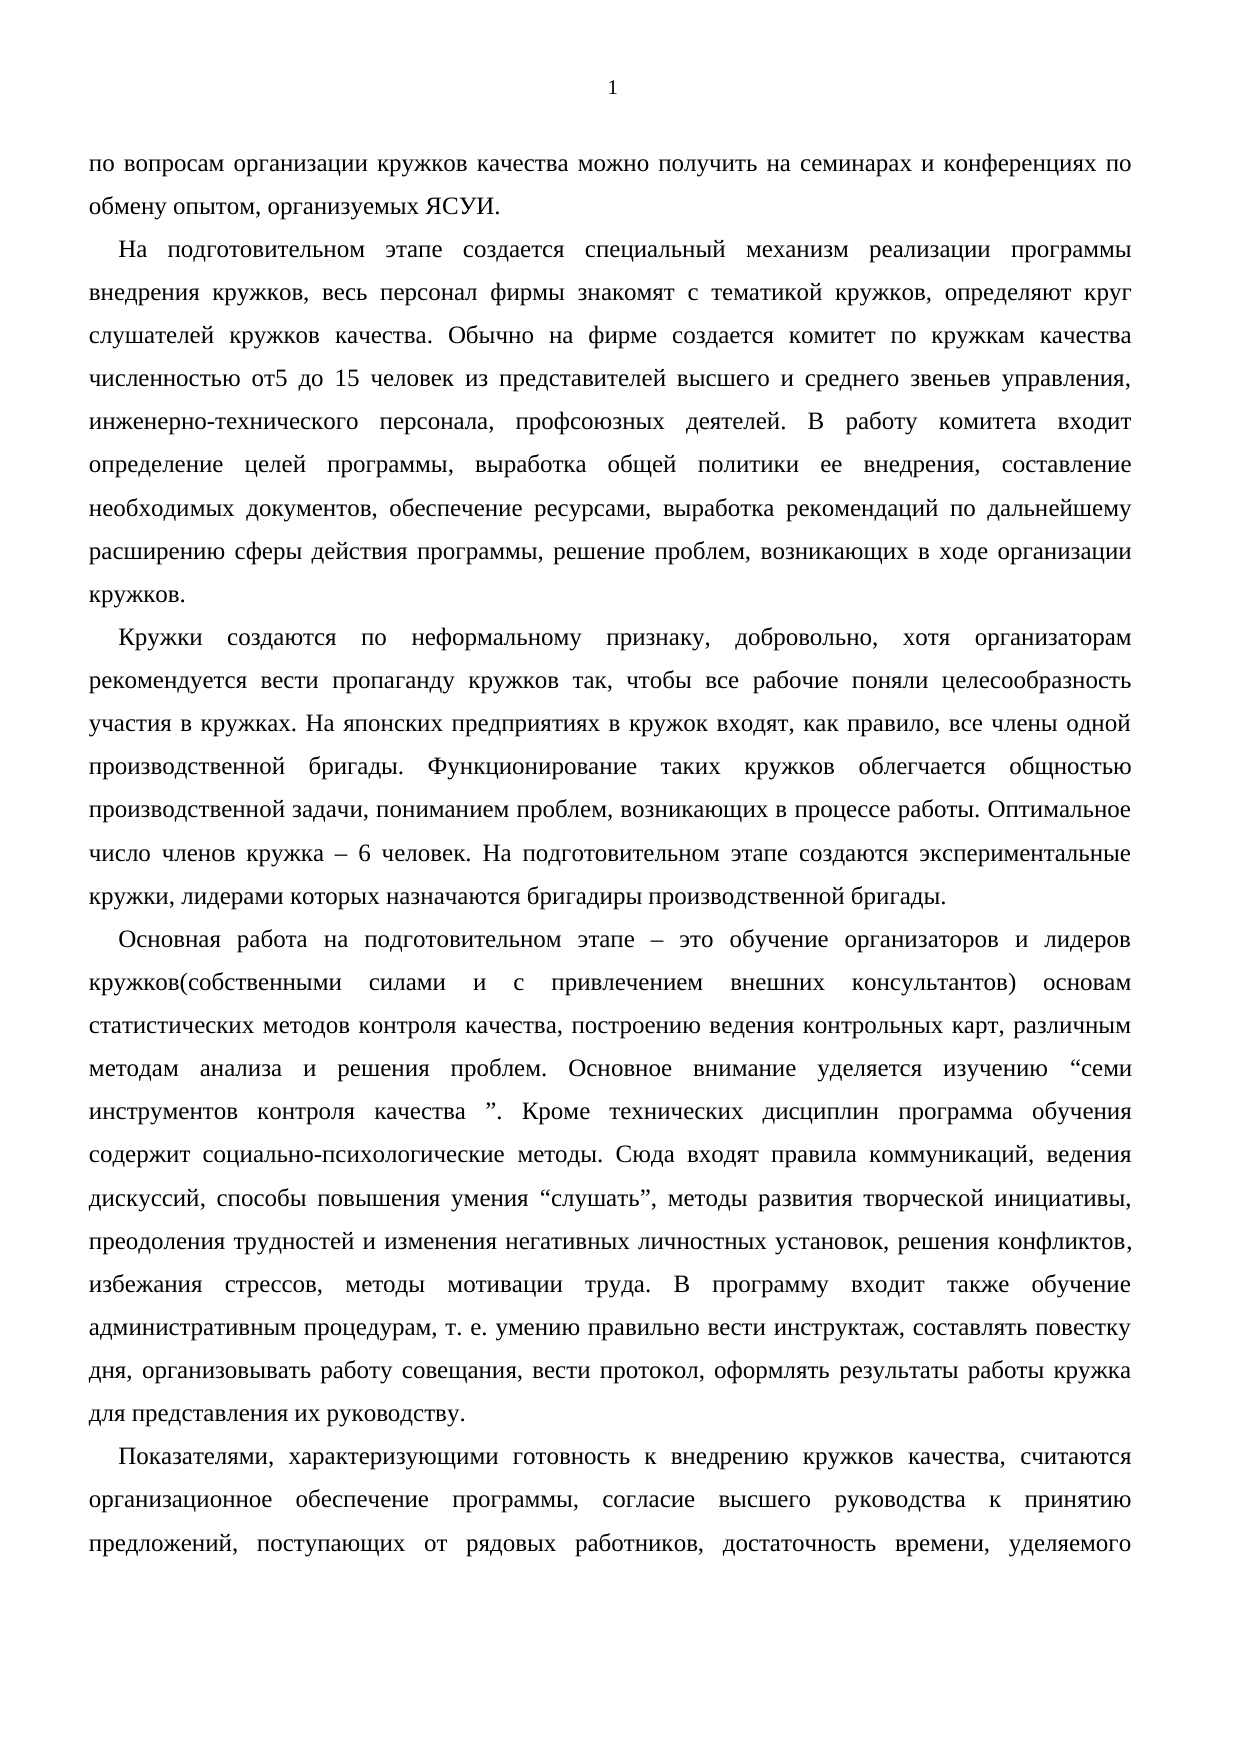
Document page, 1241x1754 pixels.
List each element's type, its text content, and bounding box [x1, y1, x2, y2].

text Кружки создаются по неформальному признаку, добровольно, хотя организаторам рекомендуется вести пропаганду кружков так, чтобы все рабочие поняли целесообразность участия в кружках. На японских предприятиях в кружок входят, как правило, все члены одной производственной бригады. Функционирование таких кружков облегчается общностью производственной задачи, пониманием проблем, возникающих в процессе работы. Оптимальное число членов кружка – 6 человек. На подготовительном этапе создаются экспериментальные кружки, лидерами которых назначаются бригадиры производственной бригады. [89, 622, 1132, 909]
text На подготовительном этапе создается специальный механизм реализации программы внедрения кружков, весь персонал фирмы знакомят с тематикой кружков, определяют круг слушателей кружков качества. Обычно на фирме создается комитет по кружкам качества численностью от5 до 15 человек из представителей высшего и среднего звеньев управления, инженерно-технического персонала, профсоюзных деятелей. В работу комитета входит определение целей программы, выработка общей политики ее внедрения, составление необходимых документов, обеспечение ресурсами, выработка рекомендаций по дальнейшему расширению сферы действия программы, решение проблем, возникающих в ходе организации кружков. [89, 234, 1132, 608]
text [89, 148, 1132, 219]
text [89, 1441, 1132, 1556]
text Основная работа на подготовительном этапе – это обучение организаторов и лидеров кружков(собственными силами и с привлечением внешних консультантов) основам статистических методов контроля качества, построению ведения контрольных карт, различным методам анализа и решения проблем. Основное внимание уделяется изучению “семи инструментов контроля качества ”. Кроме технических дисциплин программа обучения содержит социально-психологические методы. Сюда входят правила коммуникаций, ведения дискуссий, способы повышения умения “слушать”, методы развития творческой инициативы, преодоления трудностей и изменения негативных личностных установок, решения конфликтов, избежания стрессов, методы мотивации труда. В программу входит также обучение административным процедурам, т. е. умению правильно вести инструктаж, составлять повестку дня, организовывать работу совещания, вести протокол, оформлять результаты работы кружка для представления их руководству. [89, 924, 1132, 1427]
